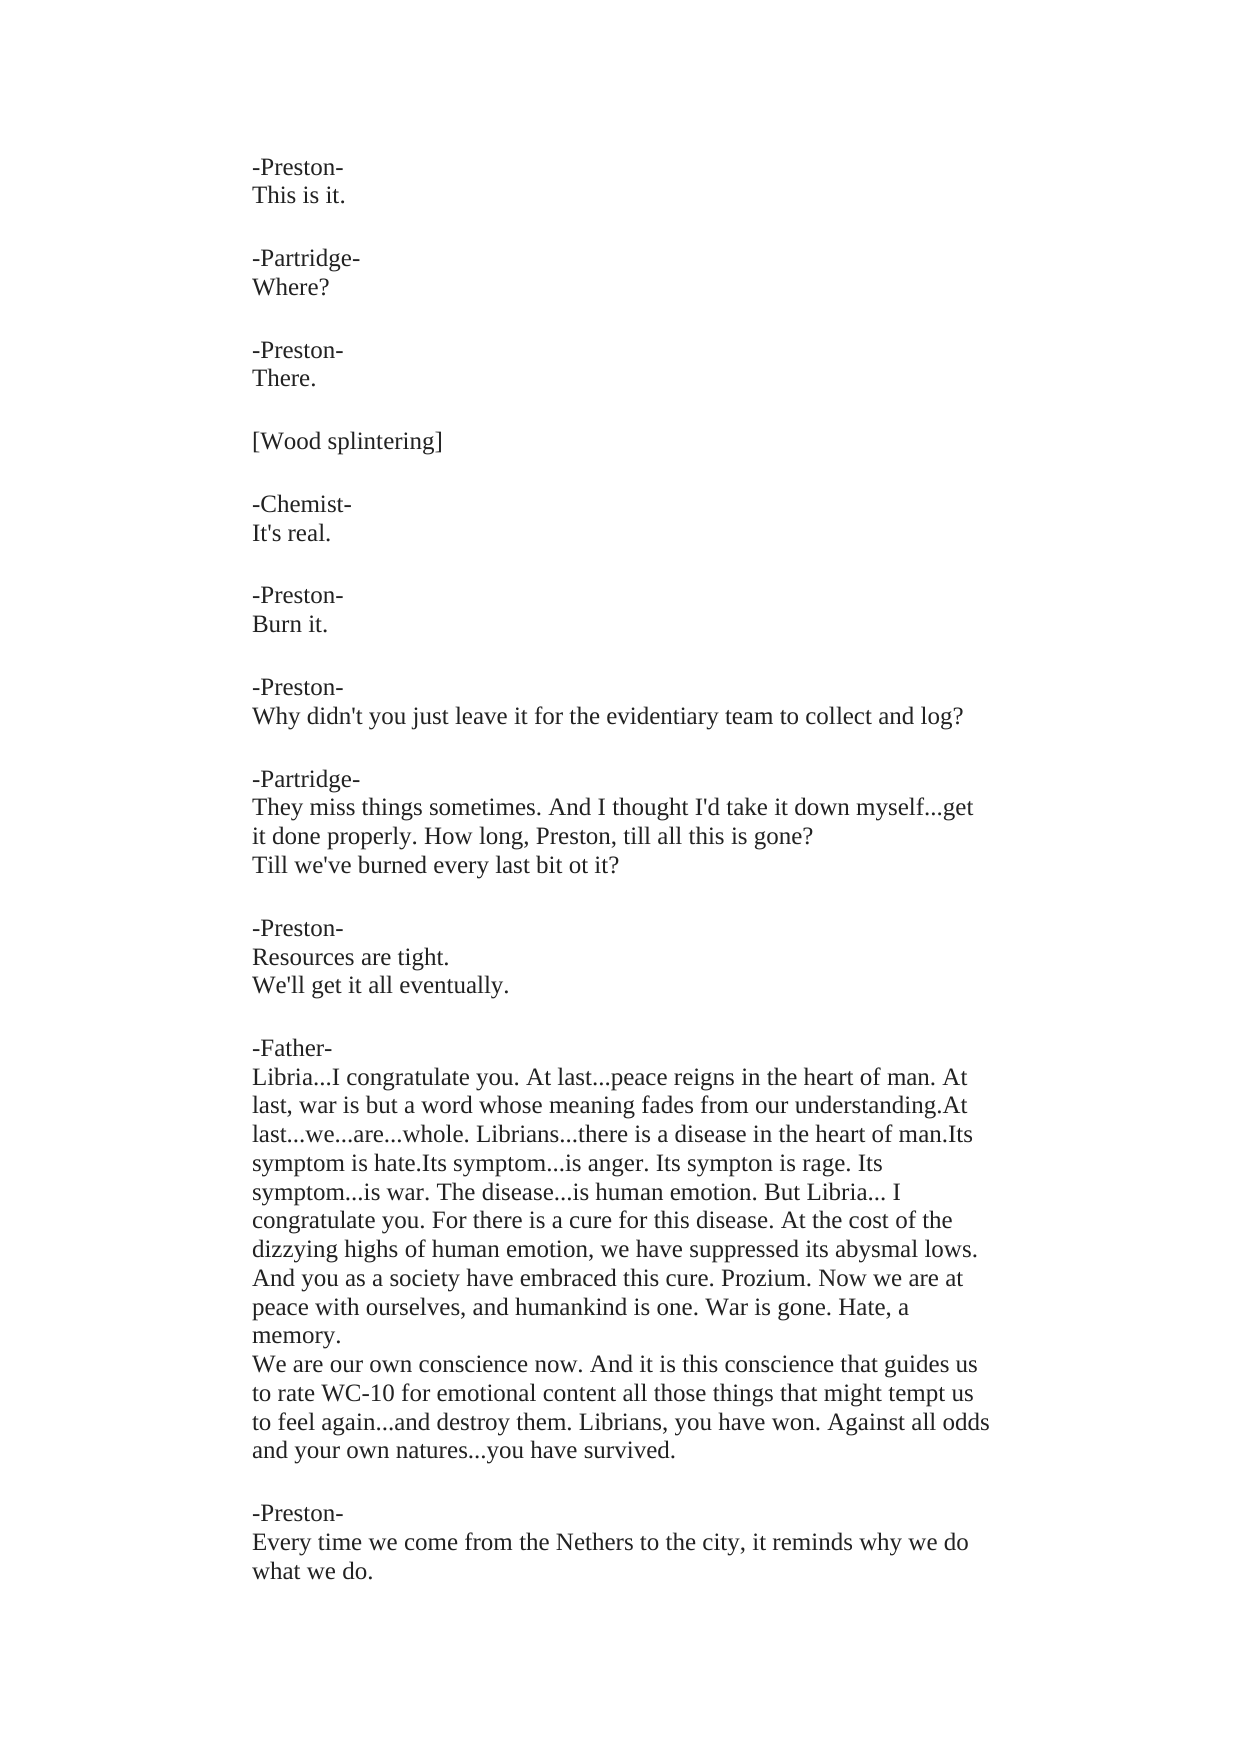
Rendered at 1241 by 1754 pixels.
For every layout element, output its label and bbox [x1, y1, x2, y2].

table_header [244, 150, 996, 1586]
